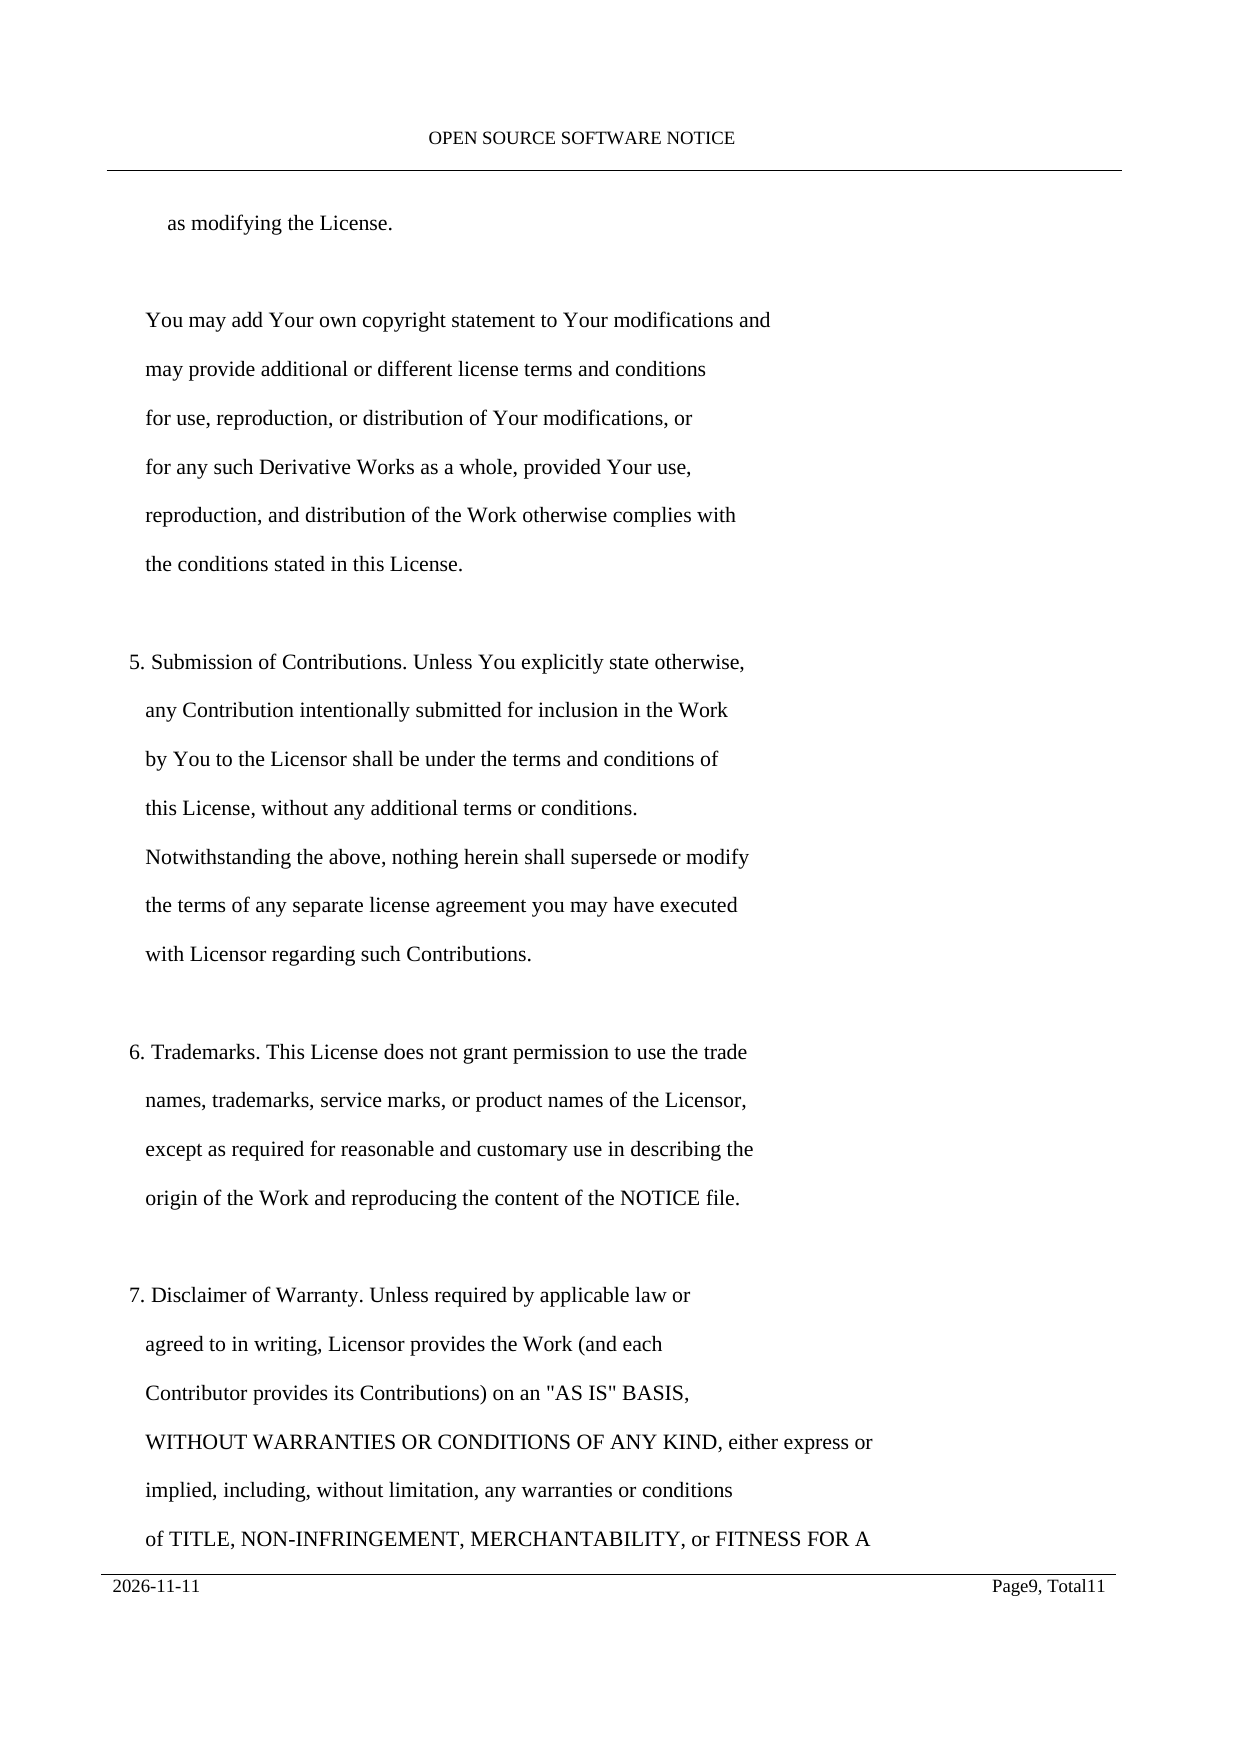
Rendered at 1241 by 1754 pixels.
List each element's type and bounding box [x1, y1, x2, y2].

text [112, 206, 1128, 1555]
